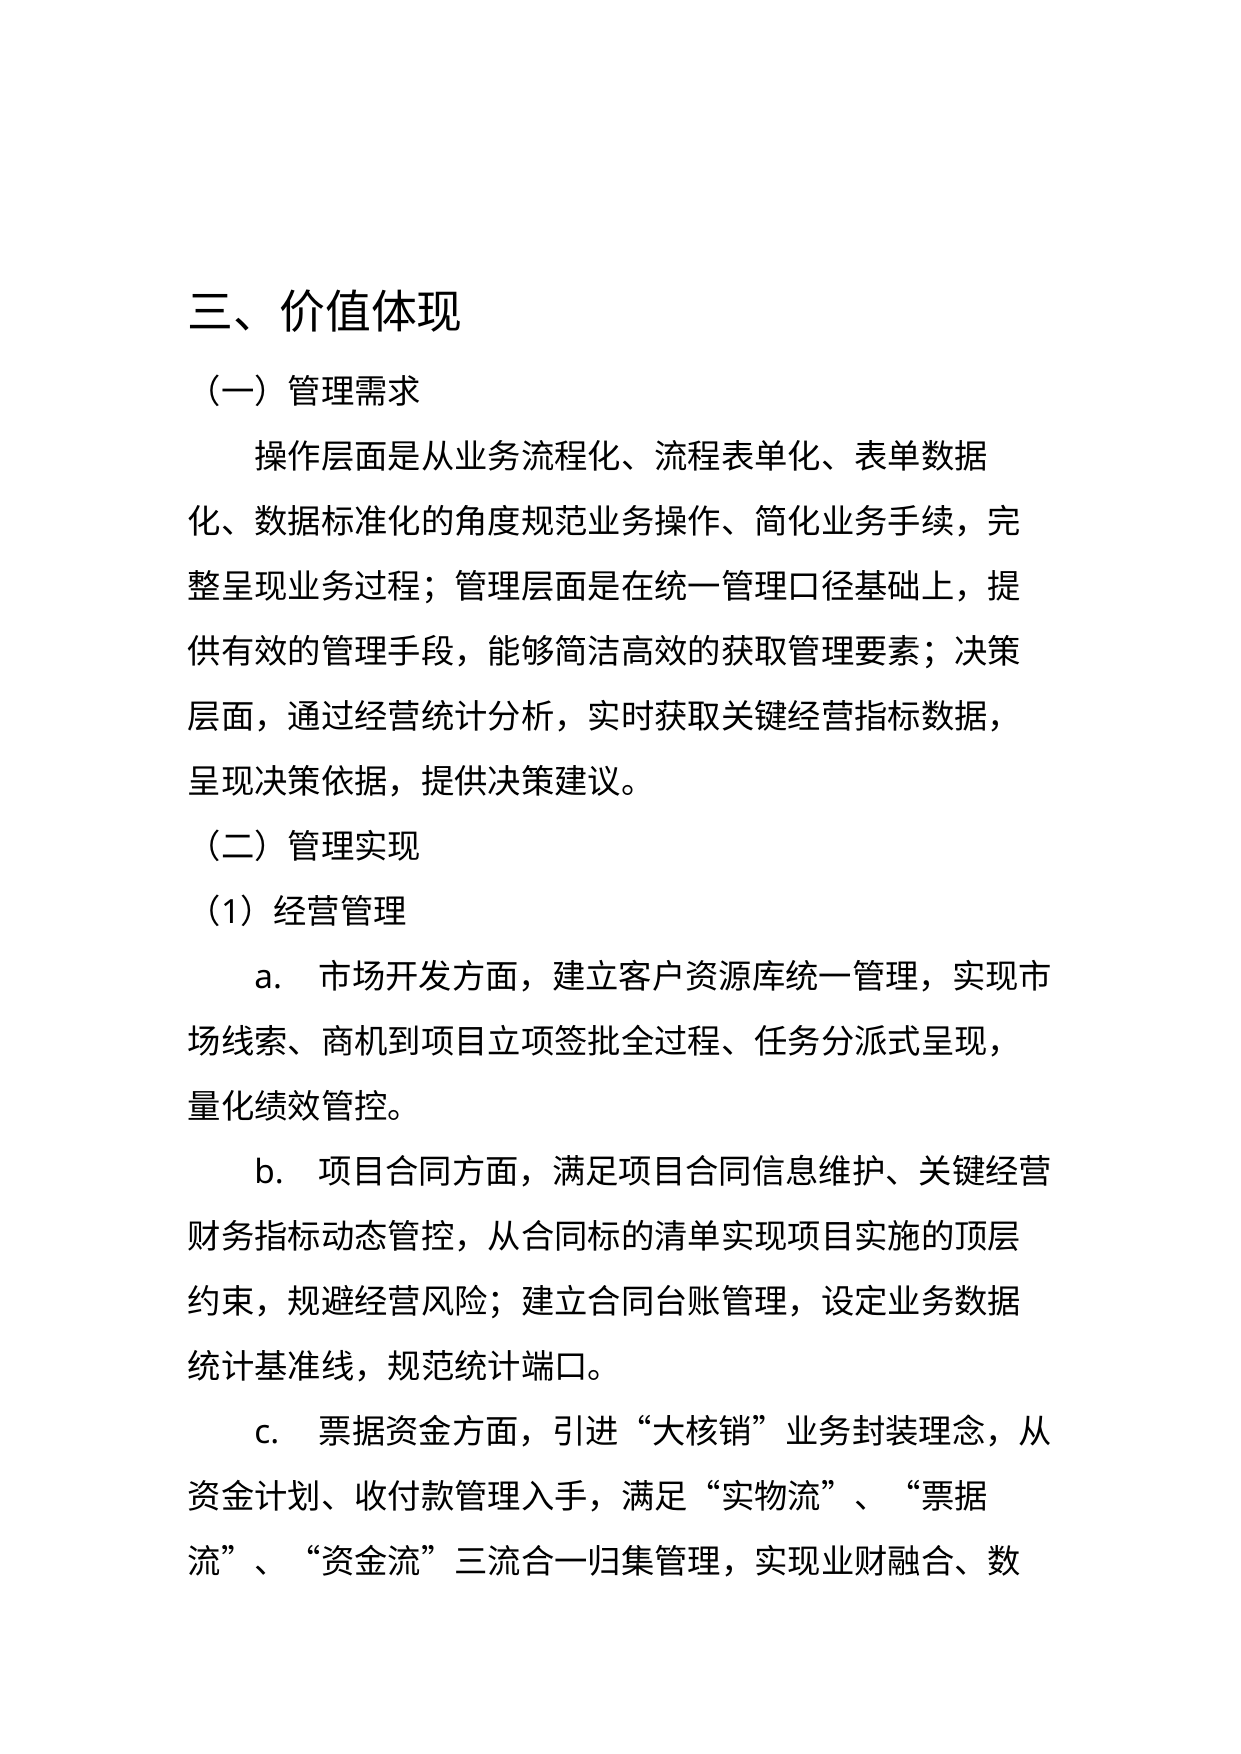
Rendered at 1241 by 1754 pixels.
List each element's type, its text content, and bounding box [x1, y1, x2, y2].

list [187, 1397, 1053, 1592]
list 项目合同方面，满足项目合同信息维护、关键经营财务指标动态管控，从合同标的清单实现项目实施的顶层约束，规避经营风险；建立合同台账管理，设定业务数据统计基准线，规范统计端口。 [187, 1137, 1053, 1397]
text 操作层面是从业务流程化、流程表单化、表单数据化、数据标准化的角度规范业务操作、简化业务手续，完整呈现业务过程；管理层面是在统一管理口径基础上，提供有效的管理手段，能够简洁高效的获取管理要素；决策层面，通过经营统计分析，实时获取关键经营指标数据，呈现决策依据，提供决策建议。 [187, 422, 1053, 812]
list 市场开发方面，建立客户资源库统一管理，实现市场线索、商机到项目立项签批全过程、任务分派式呈现，量化绩效管控。 [187, 942, 1053, 1137]
text （二）管理实现 [187, 812, 1053, 877]
text （一）管理需求 [187, 357, 1053, 422]
text 三、价值体现 [187, 259, 1053, 357]
text （1）经营管理 [187, 877, 1053, 942]
